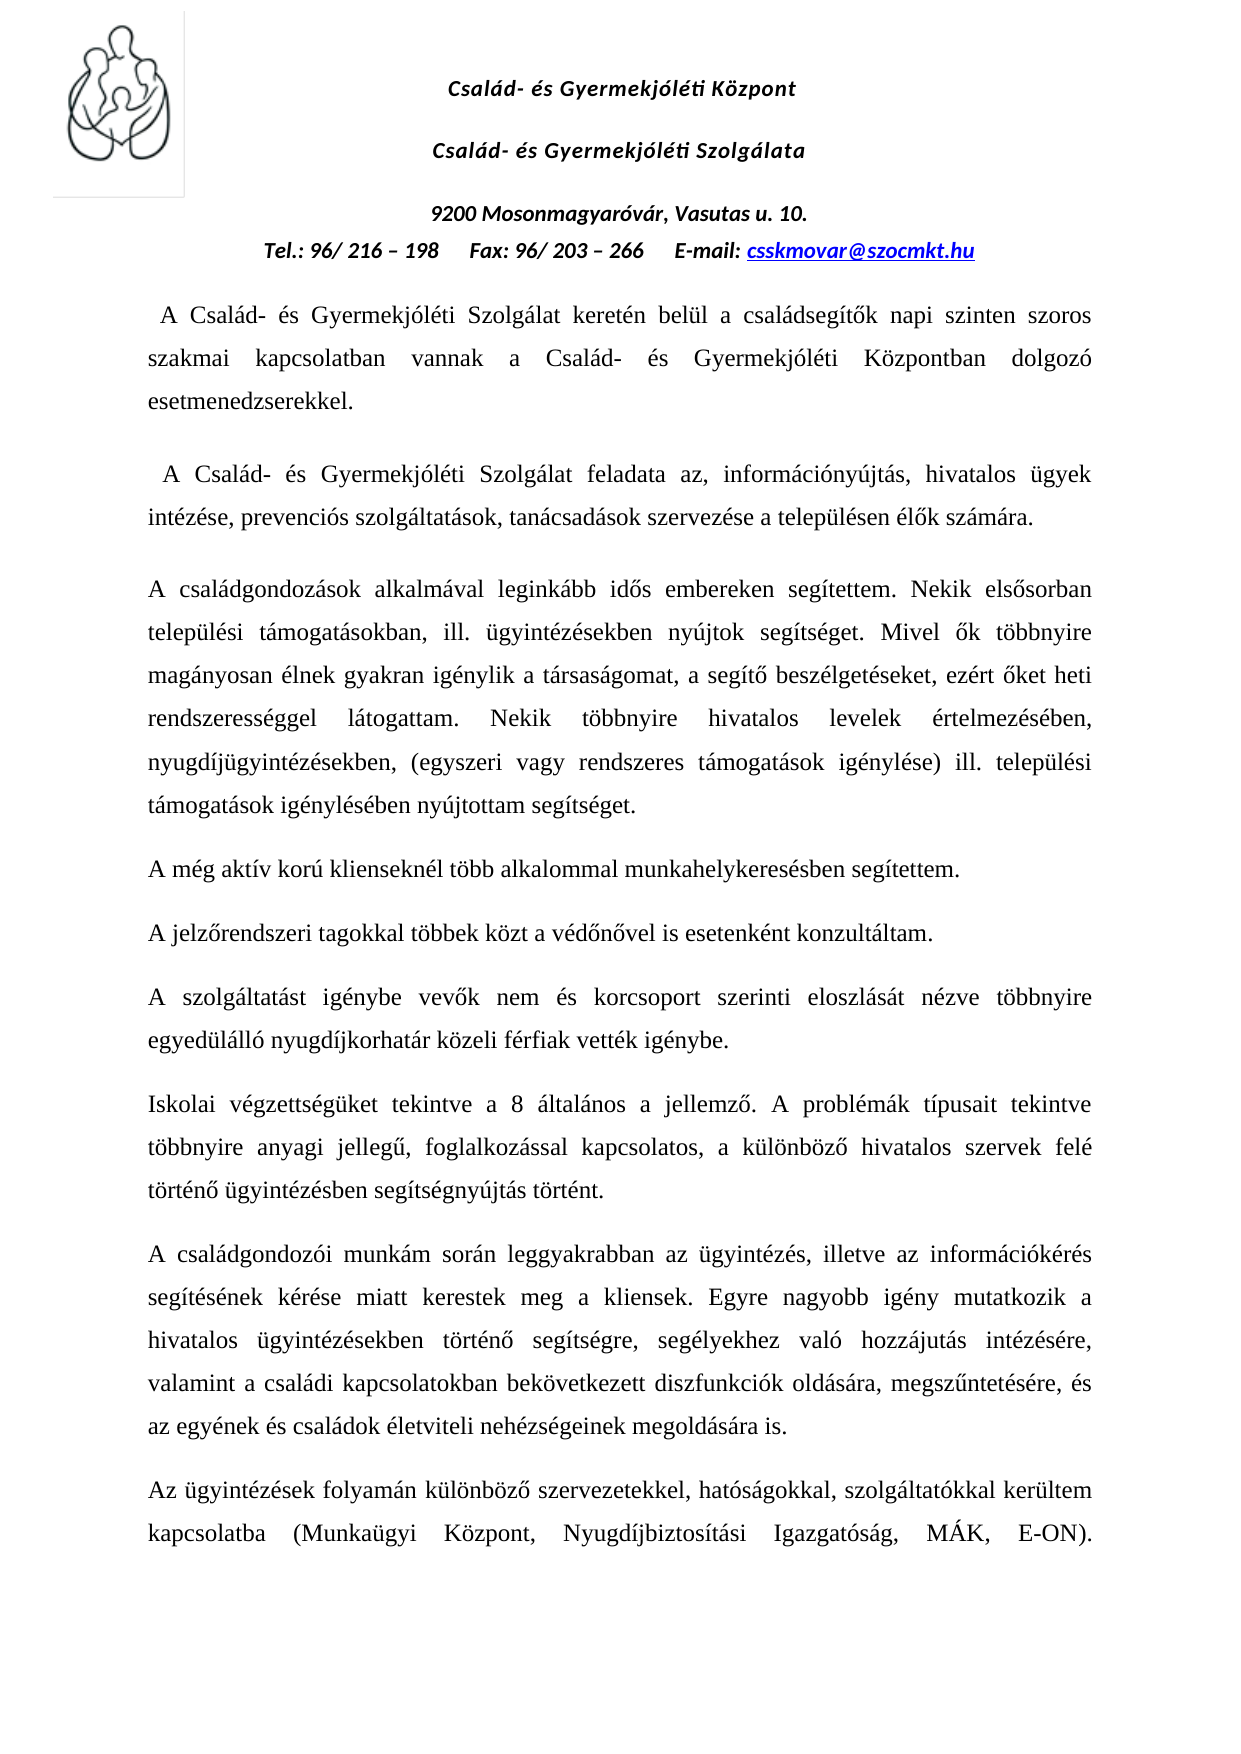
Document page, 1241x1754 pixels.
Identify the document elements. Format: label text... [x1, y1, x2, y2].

text A családgondozások alkalmával leginkább idős embereken segítettem. Nekik elsősorban települési támogatásokban, ill. ügyintézésekben nyújtok segítséget. Mivel ők többnyire magányosan élnek gyakran igénylik a társaságomat, a segítő beszélgetéseket, ezért őket heti rendszerességgel látogattam. Nekik többnyire hivatalos levelek értelmezésében, nyugdíjügyintézésekben, (egyszeri vagy rendszeres támogatások igénylése) ill. települési támogatások igénylésében nyújtottam segítséget. [148, 574, 1093, 818]
picture [53, 11, 186, 199]
text A még aktív korú klienseknél több alkalommal munkahelykeresésben segítettem. [148, 854, 1093, 882]
text A családgondozói munkám során leggyakrabban az ügyintézés, illetve az információkérés segítésének kérése miatt kerestek meg a kliensek. Egyre nagyobb igény mutatkozik a hivatalos ügyintézésekben történő segítségre, segélyekhez való hozzájutás intézésére, valamint a családi kapcsolatokban bekövetkezett diszfunkciók oldására, megszűntetésére, és az egyének és családok életviteli nehézségeinek megoldására is. [148, 1239, 1093, 1440]
text A jelzőrendszeri tagokkal többek közt a védőnővel is esetenként konzultáltam. [148, 918, 1093, 946]
text A Család- és Gyermekjóléti Szolgálat keretén belül a családsegítők napi szinten szoros szakmai kapcsolatban vannak a Család- és Gyermekjóléti Központban dolgozó esetmenedzserekkel. [148, 300, 1093, 415]
text A Család- és Gyermekjóléti Szolgálat feladata az, információnyújtás, hivatalos ügyek intézése, prevenciós szolgáltatások, tanácsadások szervezése a településen élők számára. [148, 459, 1093, 531]
text Iskolai végzettségüket tekintve a 8 általános a jellemző. A problémák típusait tekintve többnyire anyagi jellegű, foglalkozással kapcsolatos, a különböző hivatalos szervek felé történő ügyintézésben segítségnyújtás történt. [148, 1089, 1093, 1204]
text A szolgáltatást igénybe vevők nem és korcsoport szerinti eloszlását nézve többnyire egyedülálló nyugdíjkorhatár közeli férfiak vették igénybe. [148, 982, 1093, 1053]
